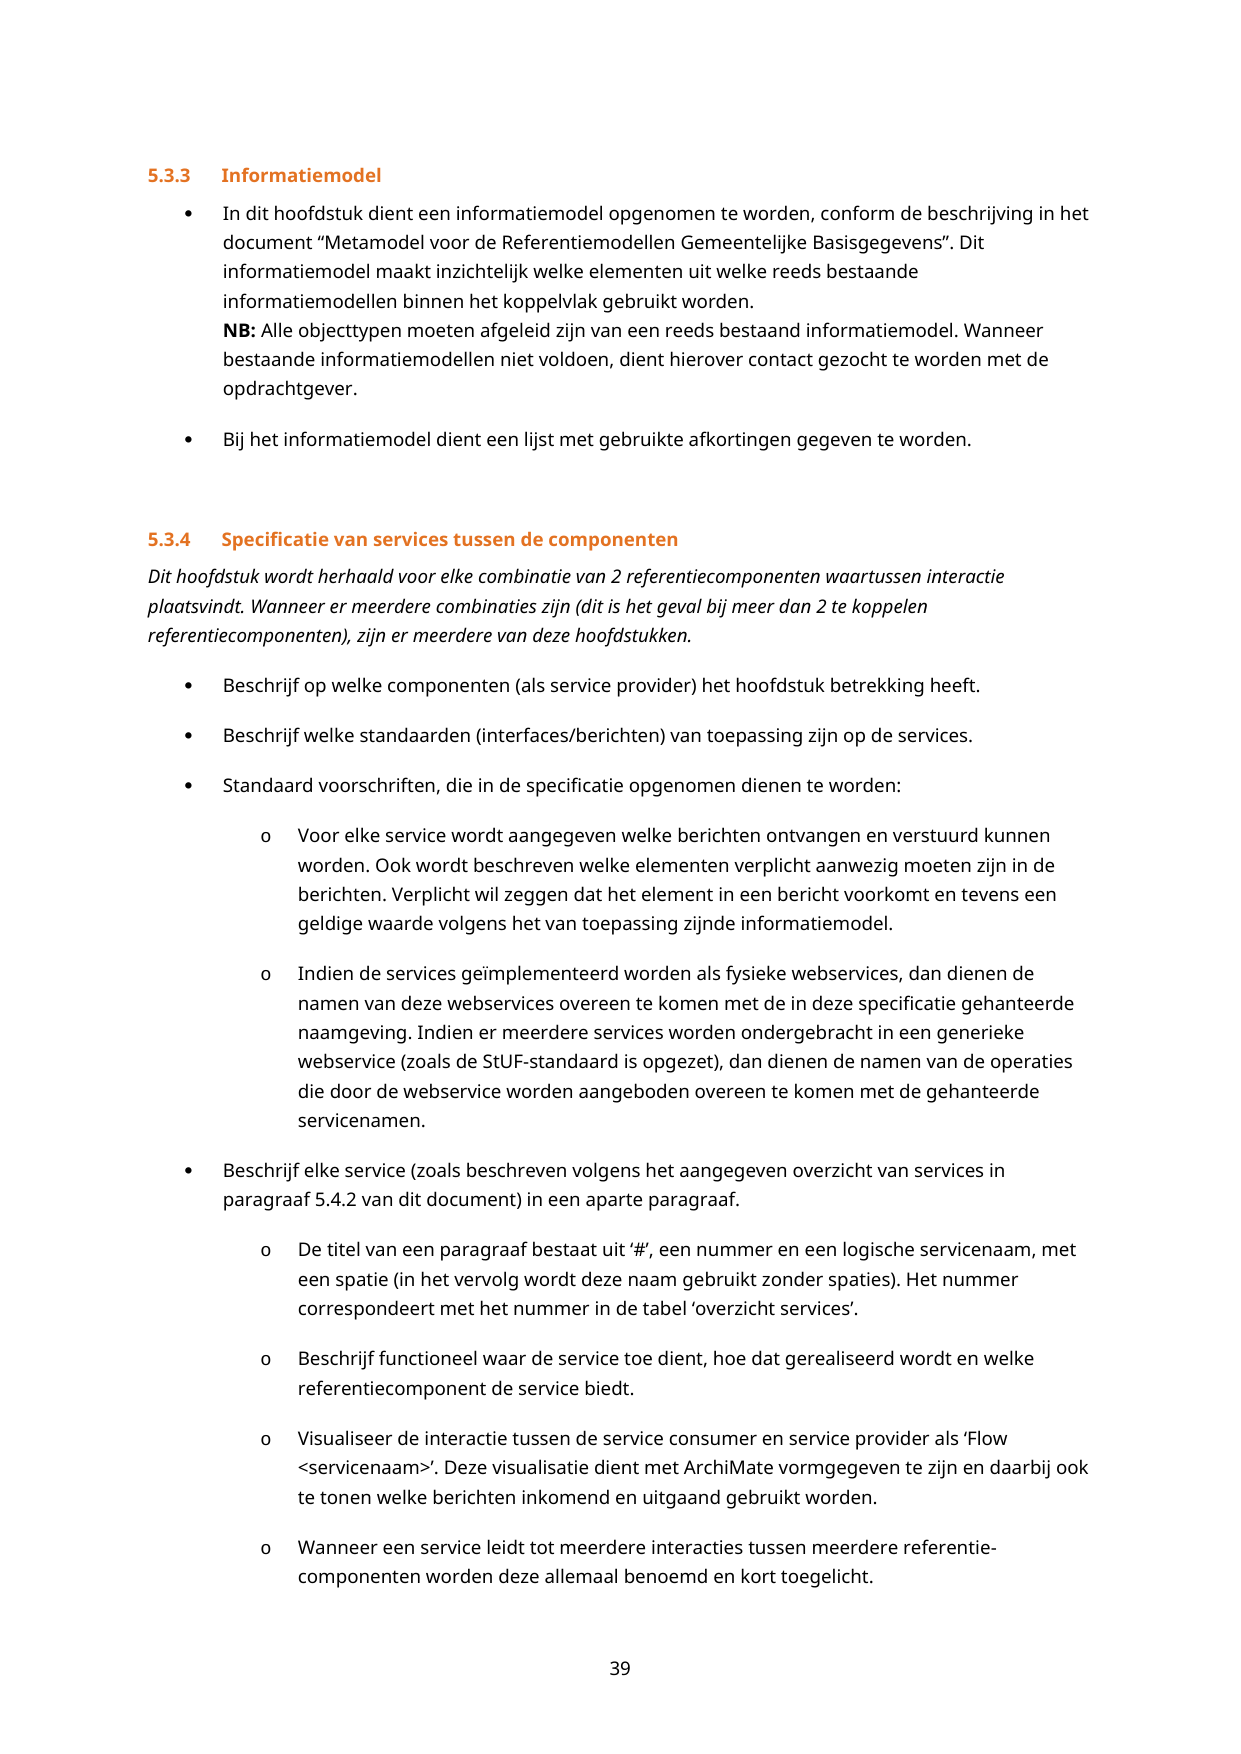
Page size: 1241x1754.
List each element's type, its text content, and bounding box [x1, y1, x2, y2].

list Indien de services geïmplementeerd worden als fysieke webservices, dan dienen de namen van deze webservices overeen te komen met de in deze specificatie gehanteerde naamgeving. Indien er meerdere services worden ondergebracht in een generieke webservice (zoals de StUF-standaard is opgezet), dan dienen de namen van de operaties die door de webservice worden aangeboden overeen te komen met de gehanteerde servicenamen. [260, 961, 1093, 1133]
list Voor elke service wordt aangegeven welke berichten ontvangen en verstuurd kunnen worden. Ook wordt beschreven welke elementen verplicht aanwezig moeten zijn in de berichten. Verplicht wil zeggen dat het element in een bericht voorkomt en tevens een geldige waarde volgens het van toepassing zijnde informatiemodel. [260, 823, 1093, 936]
list Beschrijf welke standaarden (interfaces/berichten) van toepassing zijn op de services. [185, 722, 1093, 748]
list Beschrijf op welke componenten (als service provider) het hoofdstuk betrekking heeft. [185, 672, 1093, 698]
text Dit hoofdstuk wordt herhaald voor elke combinatie van 2 referentiecomponenten waartussen interactie plaatsvindt. Wanneer er meerdere combinaties zijn (dit is het geval bij meer dan 2 te koppelen referentiecomponenten), zijn er meerdere van deze hoofdstukken. [148, 564, 1093, 648]
list Visualiseer de interactie tussen de service consumer en service provider als ‘Flow <servicenaam>’. Deze visualisatie dient met ArchiMate vormgegeven te zijn en daarbij ook te tonen welke berichten inkomend en uitgaand gebruikt worden. [260, 1425, 1093, 1509]
list Beschrijf functioneel waar de service toe dient, hoe dat gerealiseerd wordt en welke referentiecomponent de service biedt. [260, 1346, 1093, 1401]
list De titel van een paragraaf bestaat uit ‘#’, een nummer en een logische servicenaam, met een spatie (in het vervolg wordt deze naam gebruikt zonder spaties). Het nummer correspondeert met het nummer in de tabel ‘overzicht services’. [260, 1237, 1093, 1321]
list Wanneer een service leidt tot meerdere interacties tussen meerdere referentiecomponenten worden deze allemaal benoemd en kort toegelicht. [260, 1534, 1093, 1589]
subtitle Informatiemodel [148, 162, 1093, 188]
list Bij het informatiemodel dient een lijst met gebruikte afkortingen gegeven te worden. [185, 426, 1093, 451]
list Standaard voorschriften, die in de specificatie opgenomen dienen te worden: [185, 772, 1093, 798]
subtitle Specificatie van services tussen de componenten [148, 526, 1093, 552]
list In dit hoofdstuk dient een informatiemodel opgenomen te worden, conform de beschrijving in het document “Metamodel voor de Referentiemodellen Gemeentelijke Basisgegevens”. Dit informatiemodel maakt inzichtelijk welke elementen uit welke reeds bestaande informatiemodellen binnen het koppelvlak gebruikt worden. NB: Alle objecttypen moeten afgeleid zijn van een reeds bestaand informatiemodel. Wanneer bestaande informatiemodellen niet voldoen, dient hierover contact gezocht te worden met de opdrachtgever. [185, 200, 1093, 401]
list Beschrijf elke service (zoals beschreven volgens het aangegeven overzicht van services in paragraaf 5.4.2 van dit document) in een aparte paragraaf. [185, 1157, 1093, 1212]
